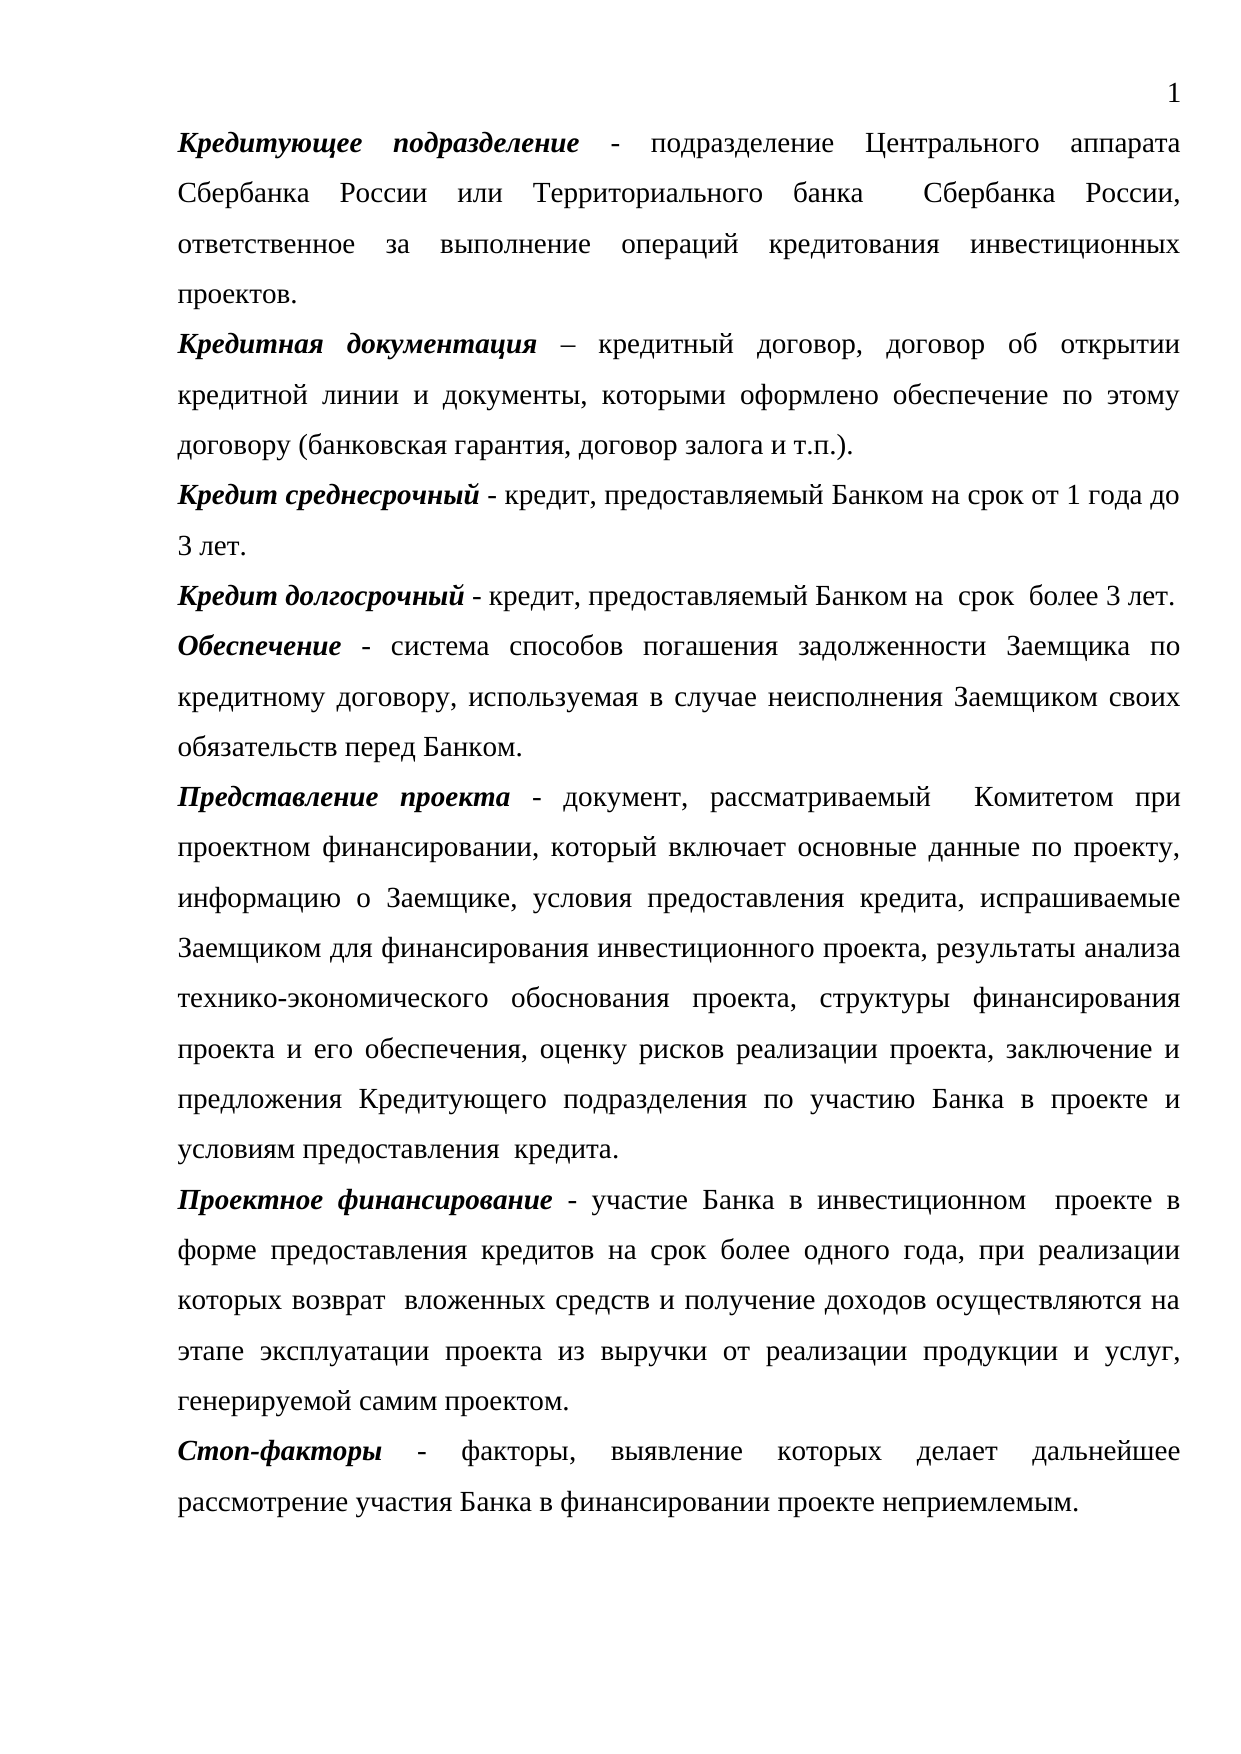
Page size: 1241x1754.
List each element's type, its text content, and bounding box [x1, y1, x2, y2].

text Стоп-факторы - факторы, выявление которых делает дальнейшее рассмотрение участия Банка в финансировании проекте неприемлемым. [177, 1433, 1181, 1517]
text Кредитующее подразделение - подразделение Центрального аппарата Сбербанка России или Территориального банка Сбербанка России, ответственное за выполнение операций кредитования инвестиционных проектов. [177, 125, 1181, 310]
text Кредит среднесрочный - кредит, предоставляемый Банком на срок от 1 года до 3 лет. [177, 477, 1181, 561]
text Обеспечение - система способов погашения задолженности Заемщика по кредитному договору, используемая в случае неисполнения Заемщиком своих обязательств перед Банком. [177, 628, 1181, 762]
text Проектное финансирование - участие Банка в инвестиционном проекте в форме предоставления кредитов на срок более одного года, при реализации которых возврат вложенных средств и получение доходов осуществляются на этапе эксплуатации проекта из выручки от реализации продукции и услуг, генерируемой самим проектом. [177, 1182, 1181, 1417]
text Кредитная документация – кредитный договор, договор об открытии кредитной линии и документы, которыми оформлено обеспечение по этому договору (банковская гарантия, договор залога и т.п.). [177, 326, 1181, 461]
text Кредит долгосрочный - кредит, предоставляемый Банком на срок более 3 лет. [177, 578, 1181, 612]
text Представление проекта - документ, рассматриваемый Комитетом при проектном финансировании, который включает основные данные по проекту, информацию о Заемщике, условия предоставления кредита, испрашиваемые Заемщиком для финансирования инвестиционного проекта, результаты анализа технико-экономического обоснования проекта, структуры финансирования проекта и его обеспечения, оценку рисков реализации проекта, заключение и предложения Кредитующего подразделения по участию Банка в проекте и условиям предоставления кредита. [177, 779, 1181, 1165]
